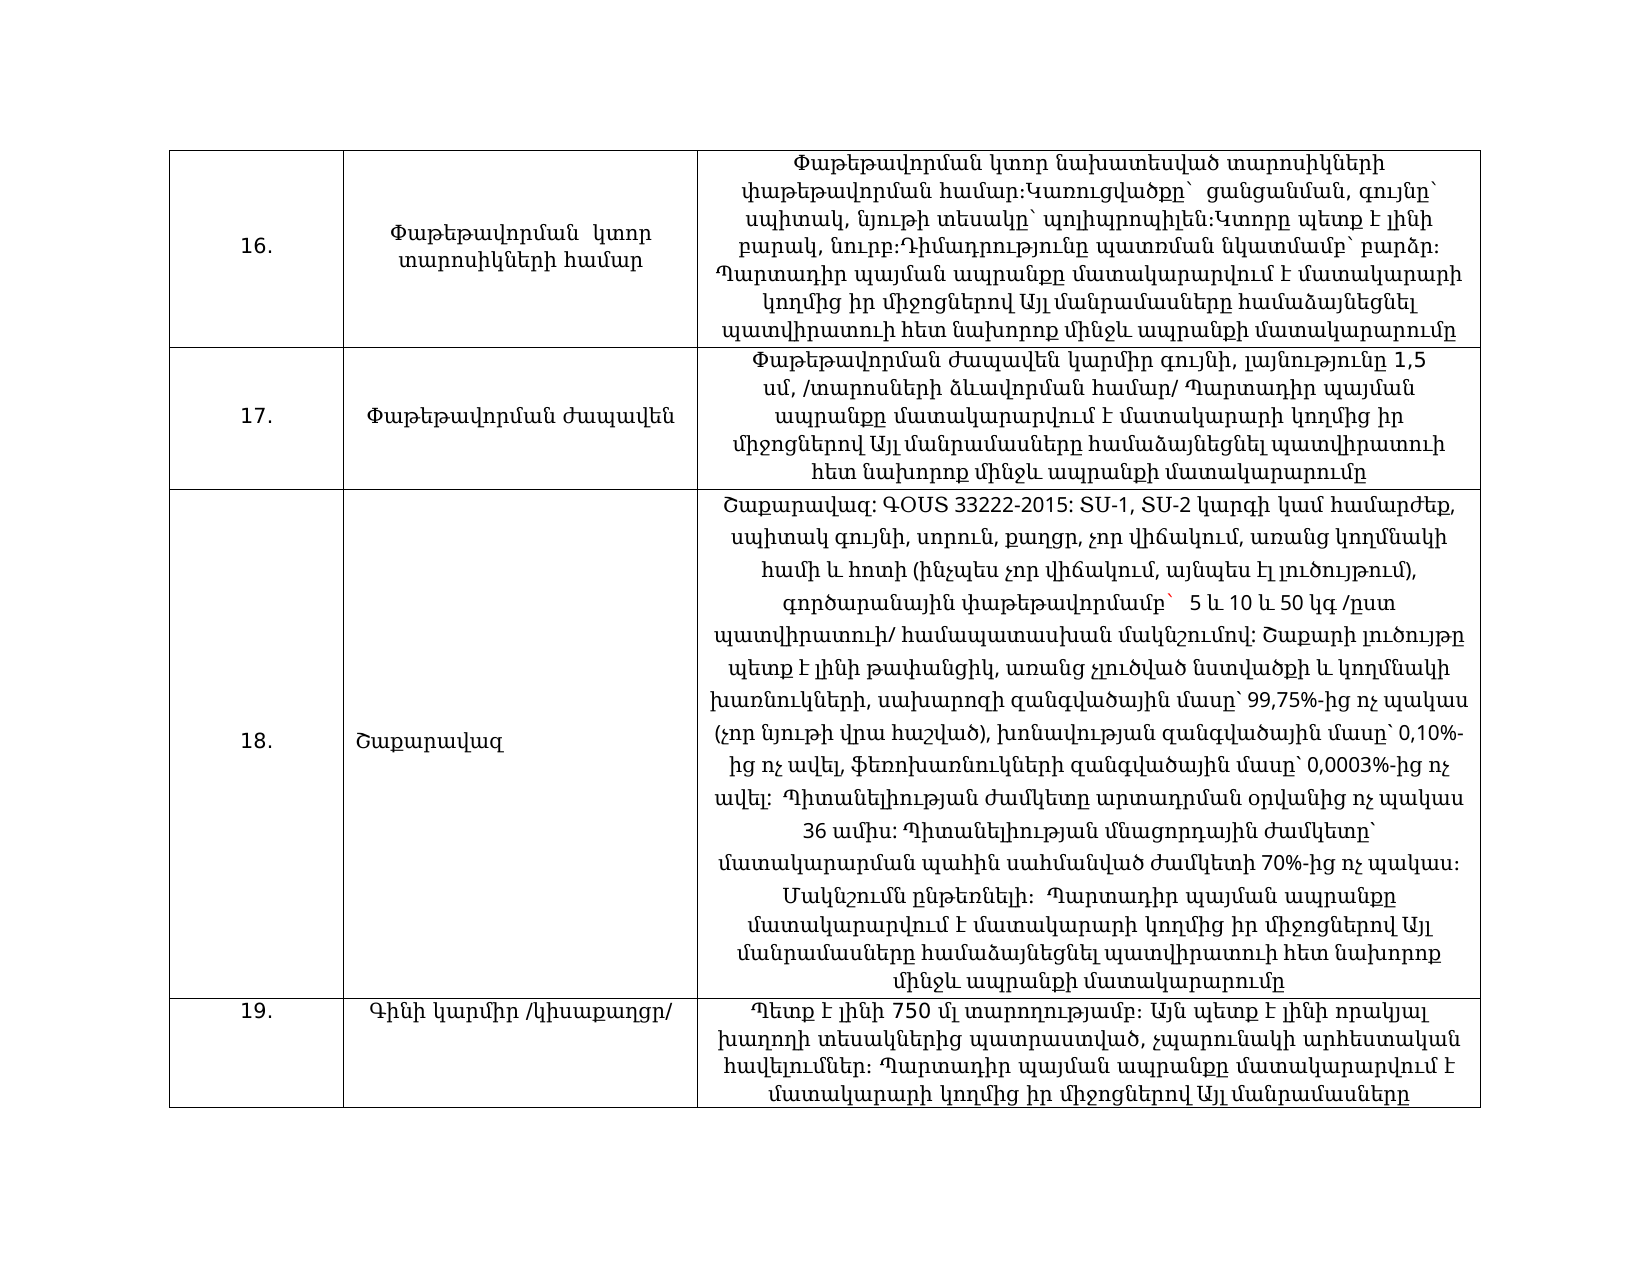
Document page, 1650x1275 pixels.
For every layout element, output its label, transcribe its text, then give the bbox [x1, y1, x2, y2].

table_cell 19․ [170, 999, 343, 1107]
table_cell Փաթեթավորման կտոր նախատեսված տարոսիկների փաթեթավորման համար։Կառուցվածքը՝ ցանցանման, գույնը՝ սպիտակ, նյութի տեսակը՝ պոլիպրոպիլեն։Կտորը պետք է լինի բարակ, նուրբ։Դիմադրությունը պատռման նկատմամբ՝ բարձր։ Պարտադիր պայման ապրանքը մատակարարվում է մատակարարի կողմից իր միջոցներով Այլ մանրամասները համաձայնեցնել պատվիրատուի հետ նախորոք մինջև ապրանքի մատակարարումը [698, 151, 1480, 347]
table_cell 18․ [170, 490, 343, 998]
table_cell 17․ [170, 348, 343, 489]
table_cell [698, 999, 1480, 1107]
table_cell Փաթեթավորման ժապավեն կարմիր գույնի, լայնությունը 1,5 սմ, /տարոսների ձևավորման համար/ Պարտադիր պայման ապրանքը մատակարարվում է մատակարարի կողմից իր միջոցներով Այլ մանրամասները համաձայնեցնել պատվիրատուի հետ նախորոք մինջև ապրանքի մատակարարումը [698, 348, 1480, 489]
table_cell 16․ [170, 151, 343, 347]
table_cell Շաքարավազ [344, 490, 697, 998]
table_cell Փաթեթավորման կտոր տարոսիկների համար [344, 151, 697, 347]
table_cell Շաքարավազ: ԳՕՍՏ 33222-2015: ՏՍ-1, ՏՍ-2 կարգի կամ համարժեք, սպիտակ գույնի, սորուն, քաղցր, չոր վիճակում, առանց կողմնակի համի և հոտի (ինչպես չոր վիճակում, այնպես էլ լուծույթում), գործարանային փաթեթավորմամբ՝ 5 և 10 և 50 կգ /ըստ պատվիրատուի/ համապատասխան մակնշումով: Շաքարի լուծույթը պետք է լինի թափանցիկ, առանց չլուծված նստվածքի և կողմնակի խառնուկների, սախարոզի զանգվածային մասը` 99,75%-ից ոչ պակաս (չոր նյութի վրա հաշված), խոնավության զանգվածային մասը` 0,10%-ից ոչ ավել, ֆեռոխառնուկների զանգվածային մասը` 0,0003%-ից ոչ ավել: Պիտանելիության ժամկետը արտադրման օրվանից ոչ պակաս 36 ամիս: Պիտանելիության մնացորդային ժամկետը` մատակարարման պահին սահմանված ժամկետի 70%-ից ոչ պակաս։ Մակնշումն ընթեռնելի։ Պարտադիր պայման ապրանքը մատակարարվում է մատակարարի կողմից իր միջոցներով Այլ մանրամասները համաձայնեցնել պատվիրատուի հետ նախորոք մինջև ապրանքի մատակարարումը [698, 490, 1480, 998]
table_cell Փաթեթավորման ժապավեն [344, 348, 697, 489]
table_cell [344, 999, 697, 1107]
